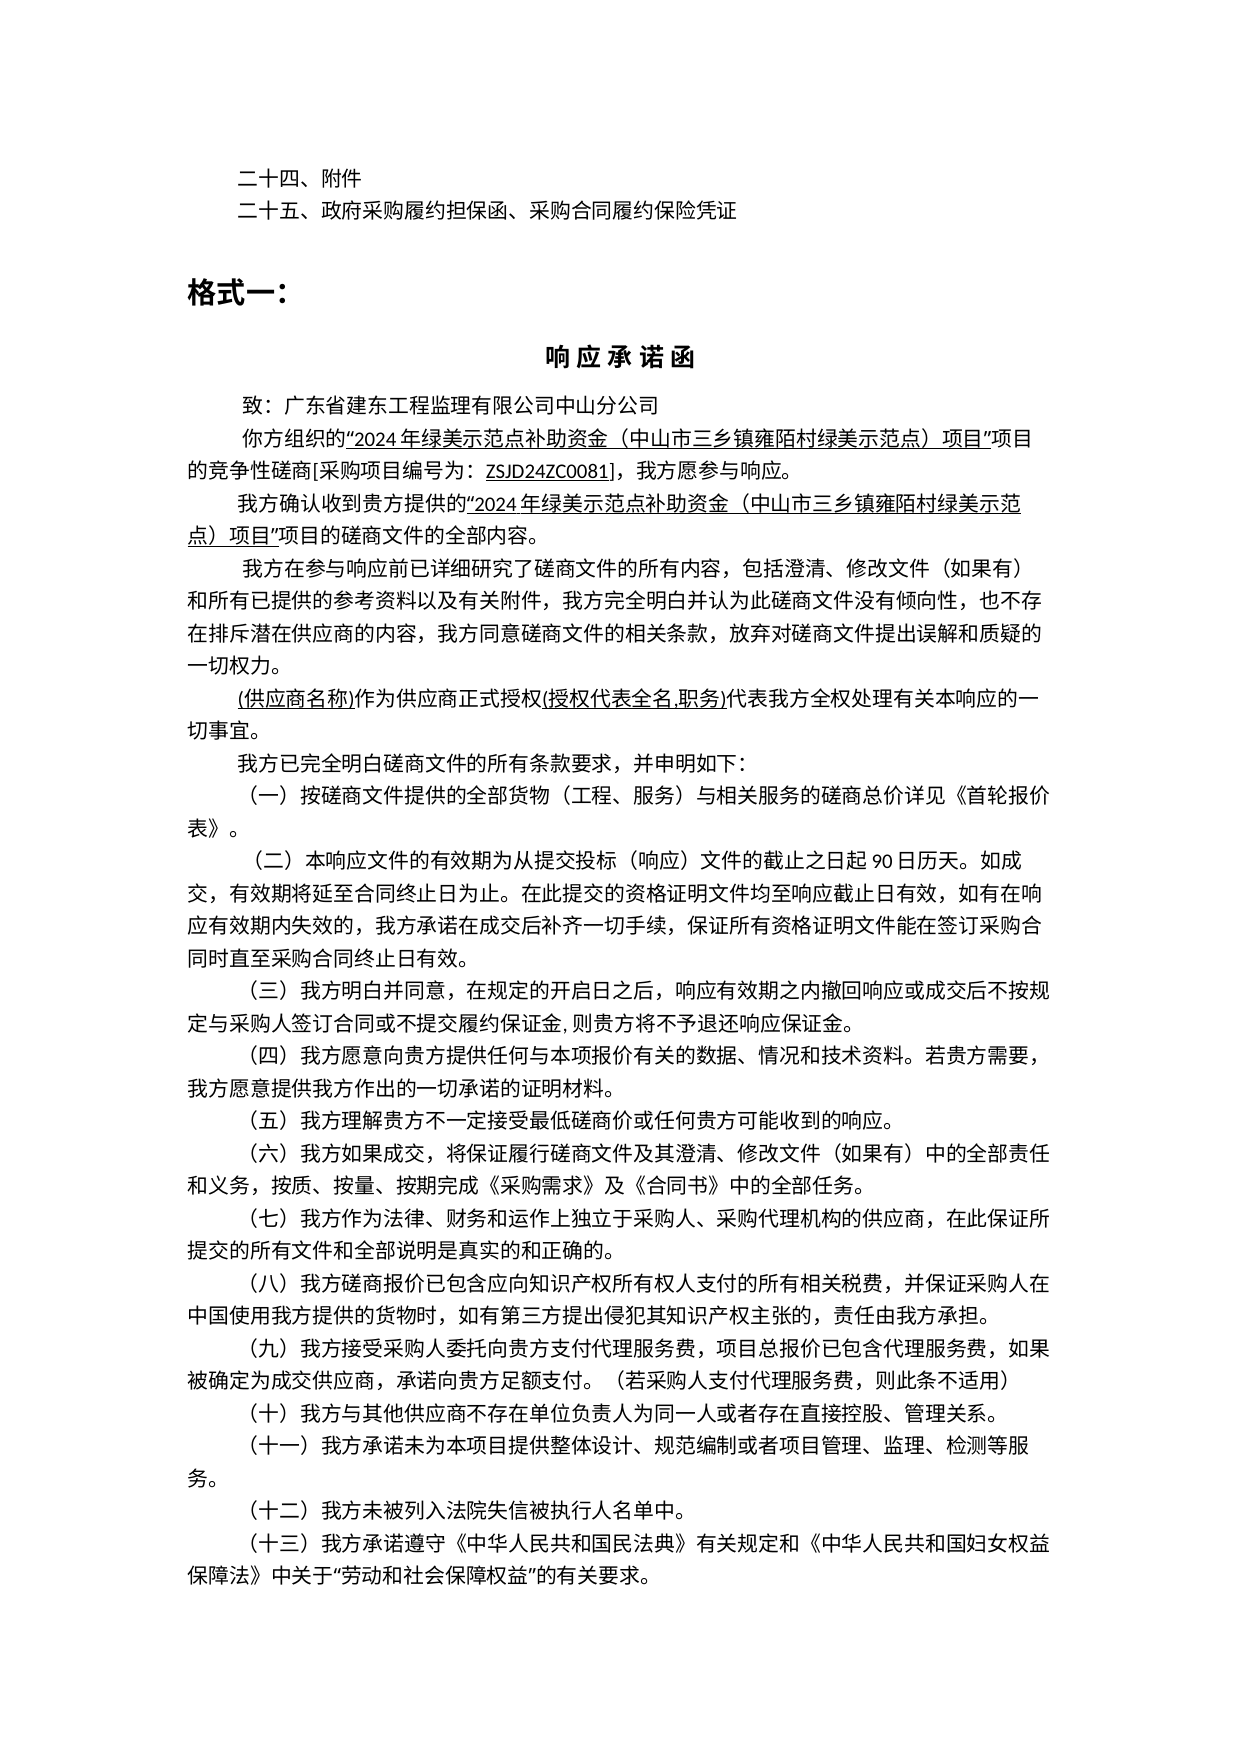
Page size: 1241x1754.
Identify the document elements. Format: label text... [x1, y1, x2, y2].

text （八）我方磋商报价已包含应向知识产权所有权人支付的所有相关税费，并保证采购人在中国使用我方提供的货物时，如有第三方提出侵犯其知识产权主张的，责任由我方承担。 [187, 1267, 1053, 1332]
text （三）我方明白并同意，在规定的开启日之后，响应有效期之内撤回响应或成交后不按规定与采购人签订合同或不提交履约保证金, 则贵方将不予退还响应保证金。 [187, 974, 1053, 1039]
text (供应商名称)作为供应商正式授权(授权代表全名,职务)代表我方全权处理有关本响应的一切事宜。 [187, 682, 1053, 747]
text 响 应 承 诺 函 [187, 324, 1053, 389]
text 二十四、附件 [187, 162, 1053, 194]
text 你方组织的“2024年绿美示范点补助资金（中山市三乡镇雍陌村绿美示范点）项目”项目的竞争性磋商[采购项目编号为：ZSJD24ZC0081]，我方愿参与响应。 [187, 422, 1053, 487]
text （四）我方愿意向贵方提供任何与本项报价有关的数据、情况和技术资料。若贵方需要，我方愿意提供我方作出的一切承诺的证明材料。 [187, 1039, 1053, 1104]
text （五）我方理解贵方不一定接受最低磋商价或任何贵方可能收到的响应。 [187, 1104, 1053, 1137]
text （九）我方接受采购人委托向贵方支付代理服务费，项目总报价已包含代理服务费，如果被确定为成交供应商，承诺向贵方足额支付。（若采购人支付代理服务费，则此条不适用） [187, 1332, 1053, 1397]
text （二）本响应文件的有效期为从提交投标（响应）文件的截止之日起90日历天。如成交，有效期将延至合同终止日为止。在此提交的资格证明文件均至响应截止日有效，如有在响应有效期内失效的，我方承诺在成交后补齐一切手续，保证所有资格证明文件能在签订采购合同时直至采购合同终止日有效。 [187, 844, 1053, 974]
text （十一）我方承诺未为本项目提供整体设计、规范编制或者项目管理、监理、检测等服务。 [187, 1429, 1053, 1494]
text （十）我方与其他供应商不存在单位负责人为同一人或者存在直接控股、管理关系。 [187, 1397, 1053, 1429]
text （十三）我方承诺遵守《中华人民共和国民法典》有关规定和《中华人民共和国妇女权益保障法》中关于“劳动和社会保障权益”的有关要求。 [187, 1527, 1053, 1592]
text （七）我方作为法律、财务和运作上独立于采购人、采购代理机构的供应商，在此保证所提交的所有文件和全部说明是真实的和正确的。 [187, 1202, 1053, 1267]
text （一）按磋商文件提供的全部货物（工程、服务）与相关服务的磋商总价详见《首轮报价表》。 [187, 779, 1053, 844]
text 格式一： [187, 259, 1053, 324]
text 致：广东省建东工程监理有限公司中山分公司 [187, 389, 1053, 422]
text （六）我方如果成交，将保证履行磋商文件及其澄清、修改文件（如果有）中的全部责任和义务，按质、按量、按期完成《采购需求》及《合同书》中的全部任务。 [187, 1137, 1053, 1202]
text 我方确认收到贵方提供的“2024年绿美示范点补助资金（中山市三乡镇雍陌村绿美示范点）项目”项目的磋商文件的全部内容。 [187, 487, 1053, 552]
text 二十五、政府采购履约担保函、采购合同履约保险凭证 [187, 194, 1053, 227]
text 我方在参与响应前已详细研究了磋商文件的所有内容，包括澄清、修改文件（如果有）和所有已提供的参考资料以及有关附件，我方完全明白并认为此磋商文件没有倾向性，也不存在排斥潜在供应商的内容，我方同意磋商文件的相关条款，放弃对磋商文件提出误解和质疑的一切权力。 [187, 552, 1053, 682]
text 我方已完全明白磋商文件的所有条款要求，并申明如下： [187, 747, 1053, 779]
text （十二）我方未被列入法院失信被执行人名单中。 [187, 1494, 1053, 1527]
